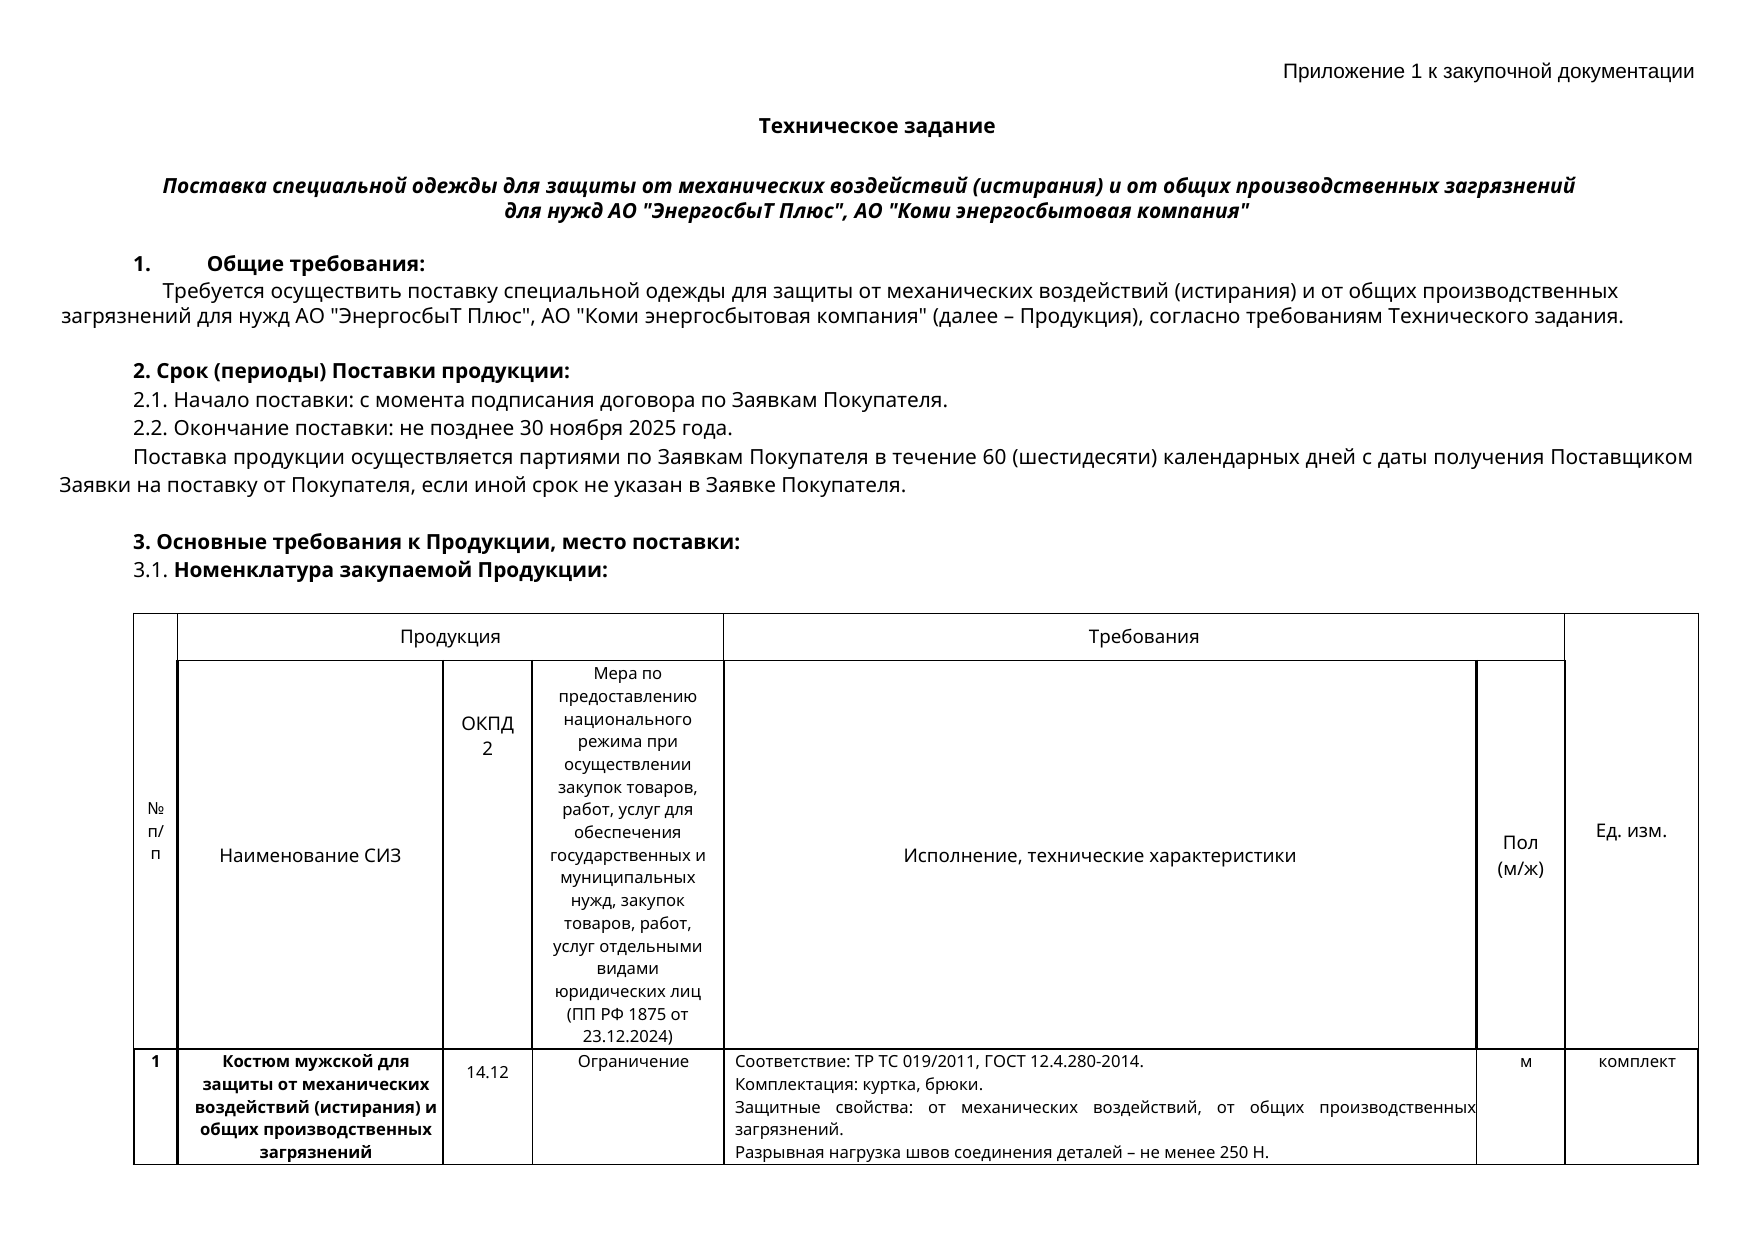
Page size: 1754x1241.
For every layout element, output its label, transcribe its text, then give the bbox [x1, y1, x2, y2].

text Техническое задание [59, 111, 1695, 140]
text Требуется осуществить поставку специальной одежды для защиты от механических воздействий (истирания) и от общих производственных загрязнений для нужд АО "ЭнергосбыТ Плюс", АО "Коми энергосбытовая компания" (далее – Продукция), согласно требованиям Технического задания. [61, 278, 1695, 328]
text для нужд АО "ЭнергосбыТ Плюс", АО "Коми энергосбытовая компания" [61, 198, 1695, 223]
text 2.1. Начало поставки: с момента подписания договора по Заявкам Покупателя. [59, 385, 1695, 413]
text Поставка продукции осуществляется партиями по Заявкам Покупателя в течение 60 (шестидесяти) календарных дней с даты получения Поставщиком Заявки на поставку от Покупателя, если иной срок не указан в Заявке Покупателя. [59, 442, 1695, 499]
text Приложение 1 к закупочной документации [59, 59, 1695, 83]
text Поставка специальной одежды для защиты от механических воздействий (истирания) и от общих производственных загрязнений [61, 173, 1695, 198]
text 3. Основные требования к Продукции, место поставки: [59, 527, 1695, 556]
text 2.2. Окончание поставки: не позднее 30 ноября 2025 года. [59, 413, 1695, 442]
table_header 3.1. Номенклатура закупаемой Продукции: [74, 556, 1754, 1164]
list Общие требования: [59, 249, 1695, 277]
text 2. Срок (периоды) Поставки продукции: [59, 356, 1695, 385]
